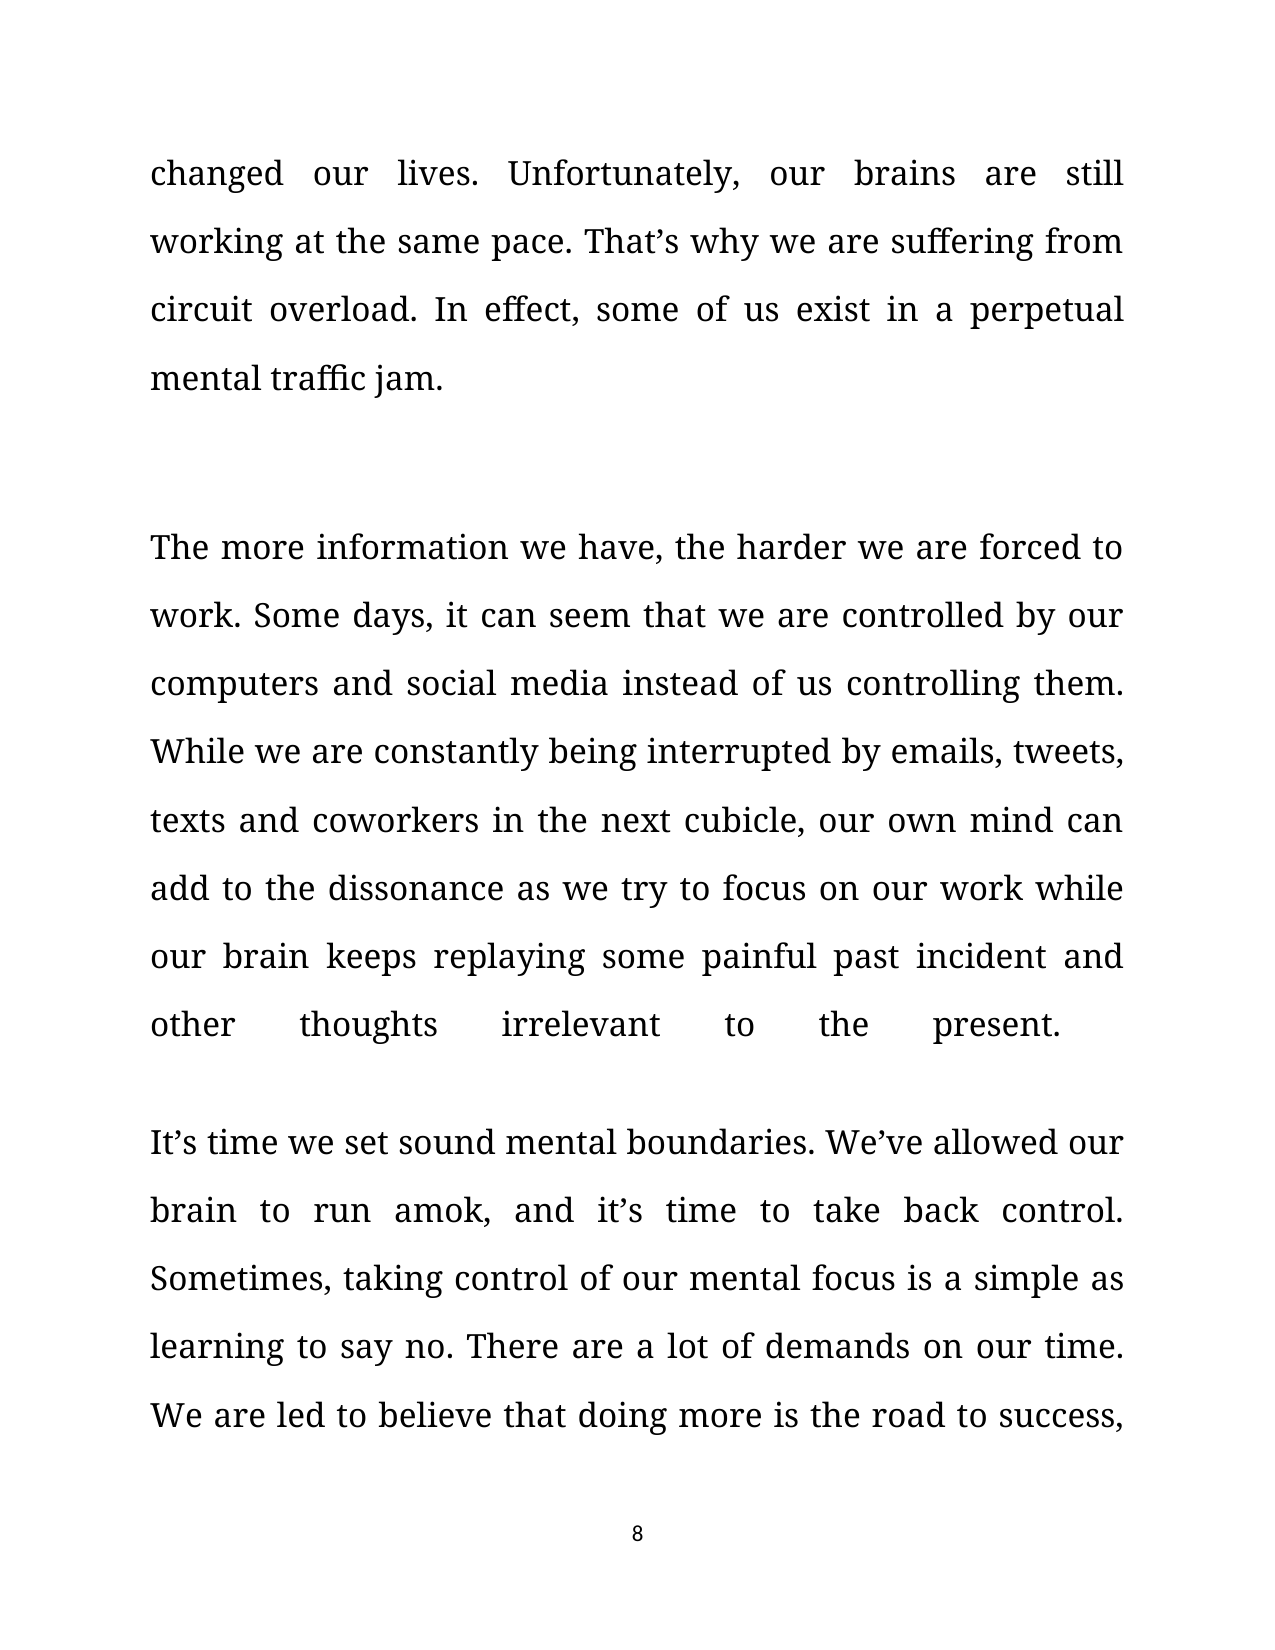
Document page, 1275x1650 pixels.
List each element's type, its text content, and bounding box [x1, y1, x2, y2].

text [150, 1119, 1125, 1437]
text The more information we have, the harder we are forced to work. Some days, it can seem that we are controlled by our computers and social media instead of us controlling them. While we are constantly being interrupted by emails, tweets, texts and coworkers in the next cubicle, our own mind can add to the dissonance as we try to focus on our work while our brain keeps replaying some painful past incident and other thoughts irrelevant to the present. [150, 524, 1125, 1088]
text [150, 150, 1125, 400]
